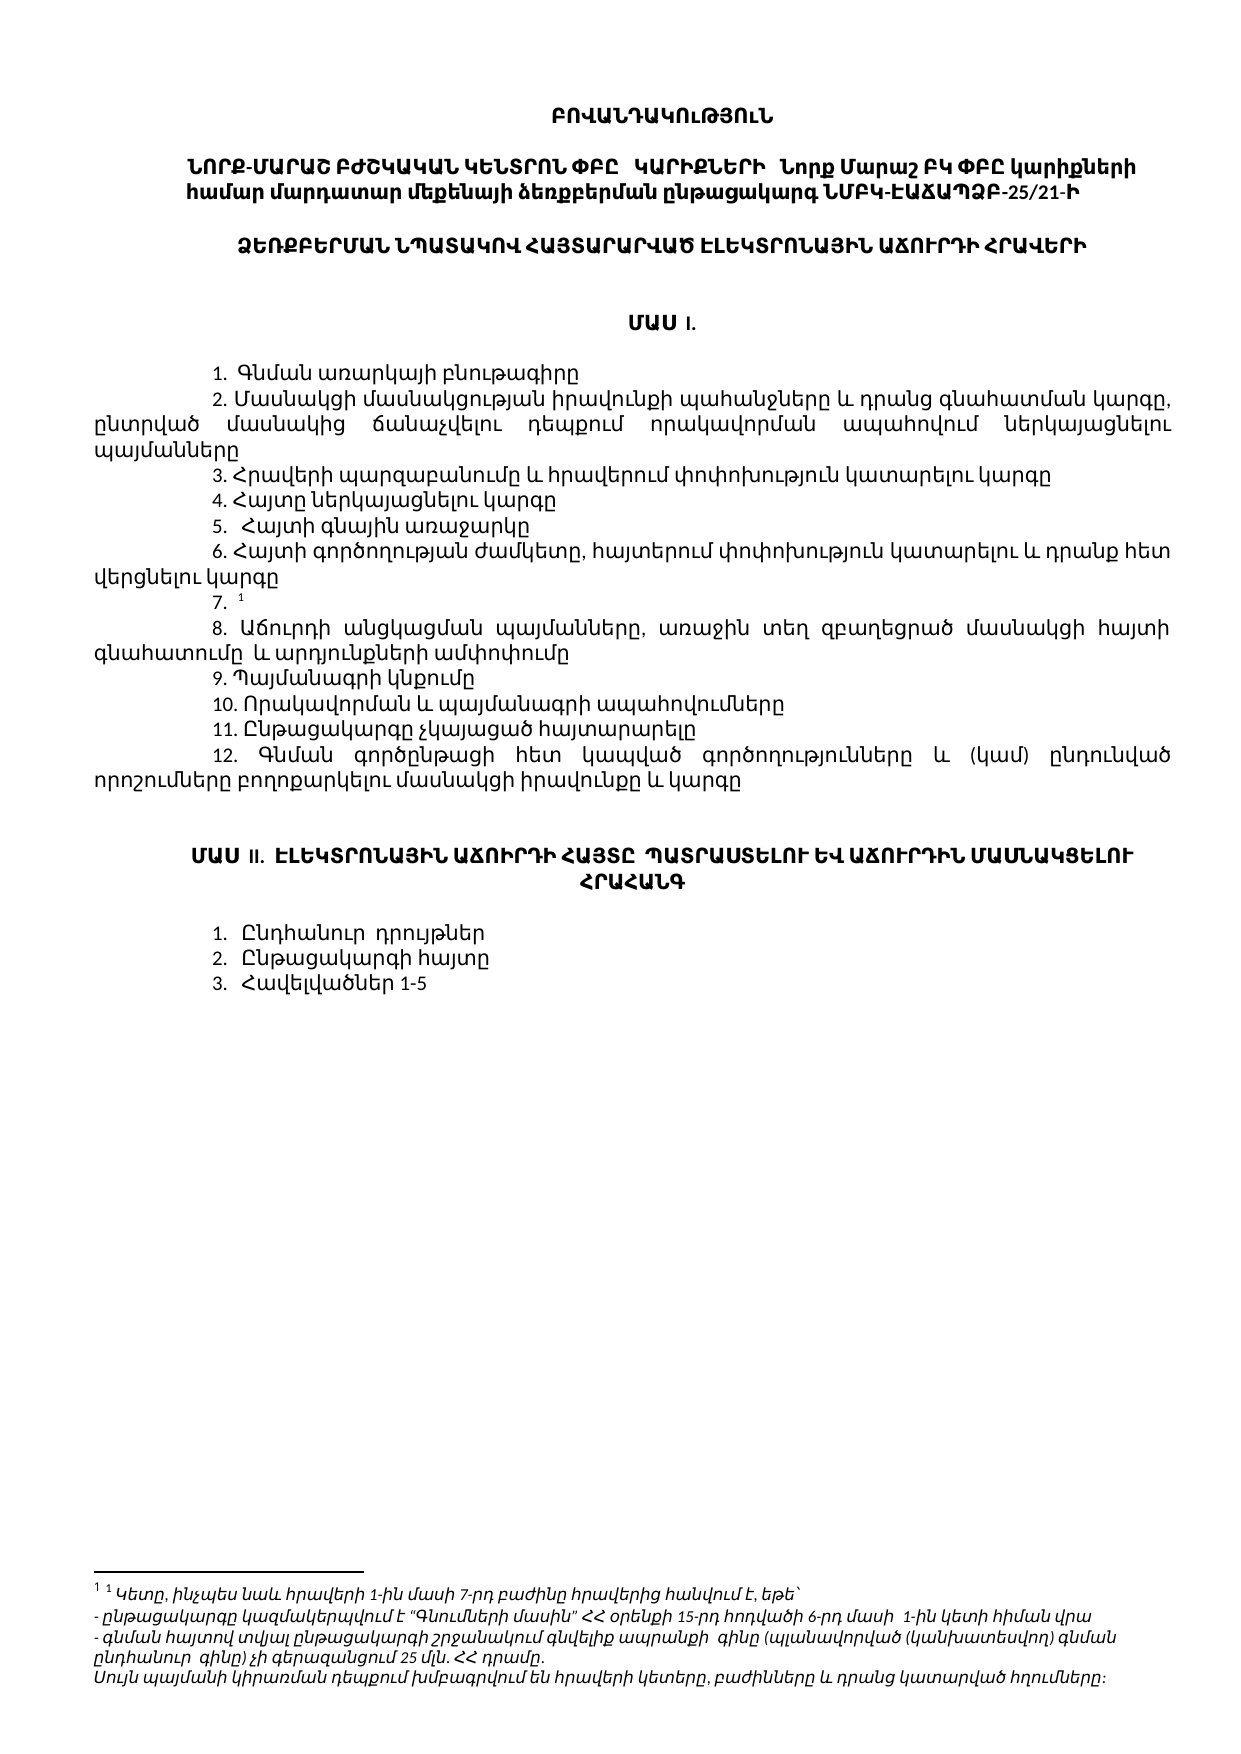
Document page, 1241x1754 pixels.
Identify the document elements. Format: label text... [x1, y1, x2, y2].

text ՁԵՌՔԲԵՐՄԱՆ ՆՊԱՏԱԿՈՎ ՀԱՅՏԱՐԱՐՎԱԾ ԷԼԵԿՏՐՈՆԱՅԻՆ ԱՃՈՒՐԴԻ ՀՐԱՎԵՐԻ [94, 233, 1171, 259]
text 10. Որակավորման և պայմանագրի ապահովումները [94, 691, 1171, 716]
text 9. Պայմանագրի կնքումը [94, 666, 1171, 691]
text 1. Գնման առարկայի բնութագիրը [94, 361, 1171, 386]
text ՆՈՐՔ-ՄԱՐԱՇ ԲԺՇԿԱԿԱՆ ԿԵՆՏՐՈՆ ՓԲԸ ԿԱՐԻՔՆԵՐԻ Նորք Մարաշ ԲԿ ՓԲԸ կարիքների համար մարդատար մեքենայի ձեռքբերման ընթացակարգ ՆՄԲԿ-ԷԱՃԱՊՁԲ-25/21-Ի [94, 154, 1171, 205]
text 11. Ընթացակարգը չկայացած հայտարարելը [94, 716, 1171, 742]
text 7. 1 [94, 589, 1171, 615]
text 6. Հայտի գործողության ժամկետը, հայտերում փոփոխություն կատարելու և դրանք հետ վերցնելու կարգը [94, 538, 1171, 589]
text 1. Ընդհանուր դրույթներ [94, 920, 1171, 945]
text ՄԱՍ II. ԷԼԵԿՏՐՈՆԱՅԻՆ ԱՃՈԻՐԴԻ ՀԱՅՏԸ ՊԱՏՐԱՍՏԵԼՈՒ ԵՎ ԱՃՈՒՐԴԻՆ ՄԱՍՆԱԿՑԵԼՈՒ ՀՐԱՀԱՆԳ [94, 843, 1171, 894]
text 2. Ընթացակարգի հայտը [94, 945, 1171, 971]
text 2. Մասնակցի մասնակցության իրավունքի պահանջները և դրանց գնահատման կարգը, ընտրված մասնակից ճանաչվելու դեպքում որակավորման ապահովում ներկայացնելու պայմանները [94, 386, 1171, 462]
text ՄԱՍ I. [94, 310, 1171, 335]
text 8. Աճուրդի անցկացման պայմանները, առաջին տեղ զբաղեցրած մասնակցի հայտի գնահատումը և արդյունքների ամփոփումը [94, 615, 1171, 666]
text 3. Հավելվածներ 1-5 [94, 971, 1171, 996]
text 3. Հրավերի պարզաբանումը և հրավերում փոփոխություն կատարելու կարգը [94, 462, 1171, 488]
text ԲՈՎԱՆԴԱԿՈւԹՅՈւՆ [94, 103, 1171, 128]
text 4. Հայտը ներկայացնելու կարգը [94, 488, 1171, 513]
text 5. Հայտի գնային առաջարկը [94, 513, 1171, 538]
text 12. Գնման գործընթացի հետ կապված գործողությունները և (կամ) ընդունված որոշումները բողոքարկելու մասնակցի իրավունքը և կարգը [94, 742, 1171, 793]
